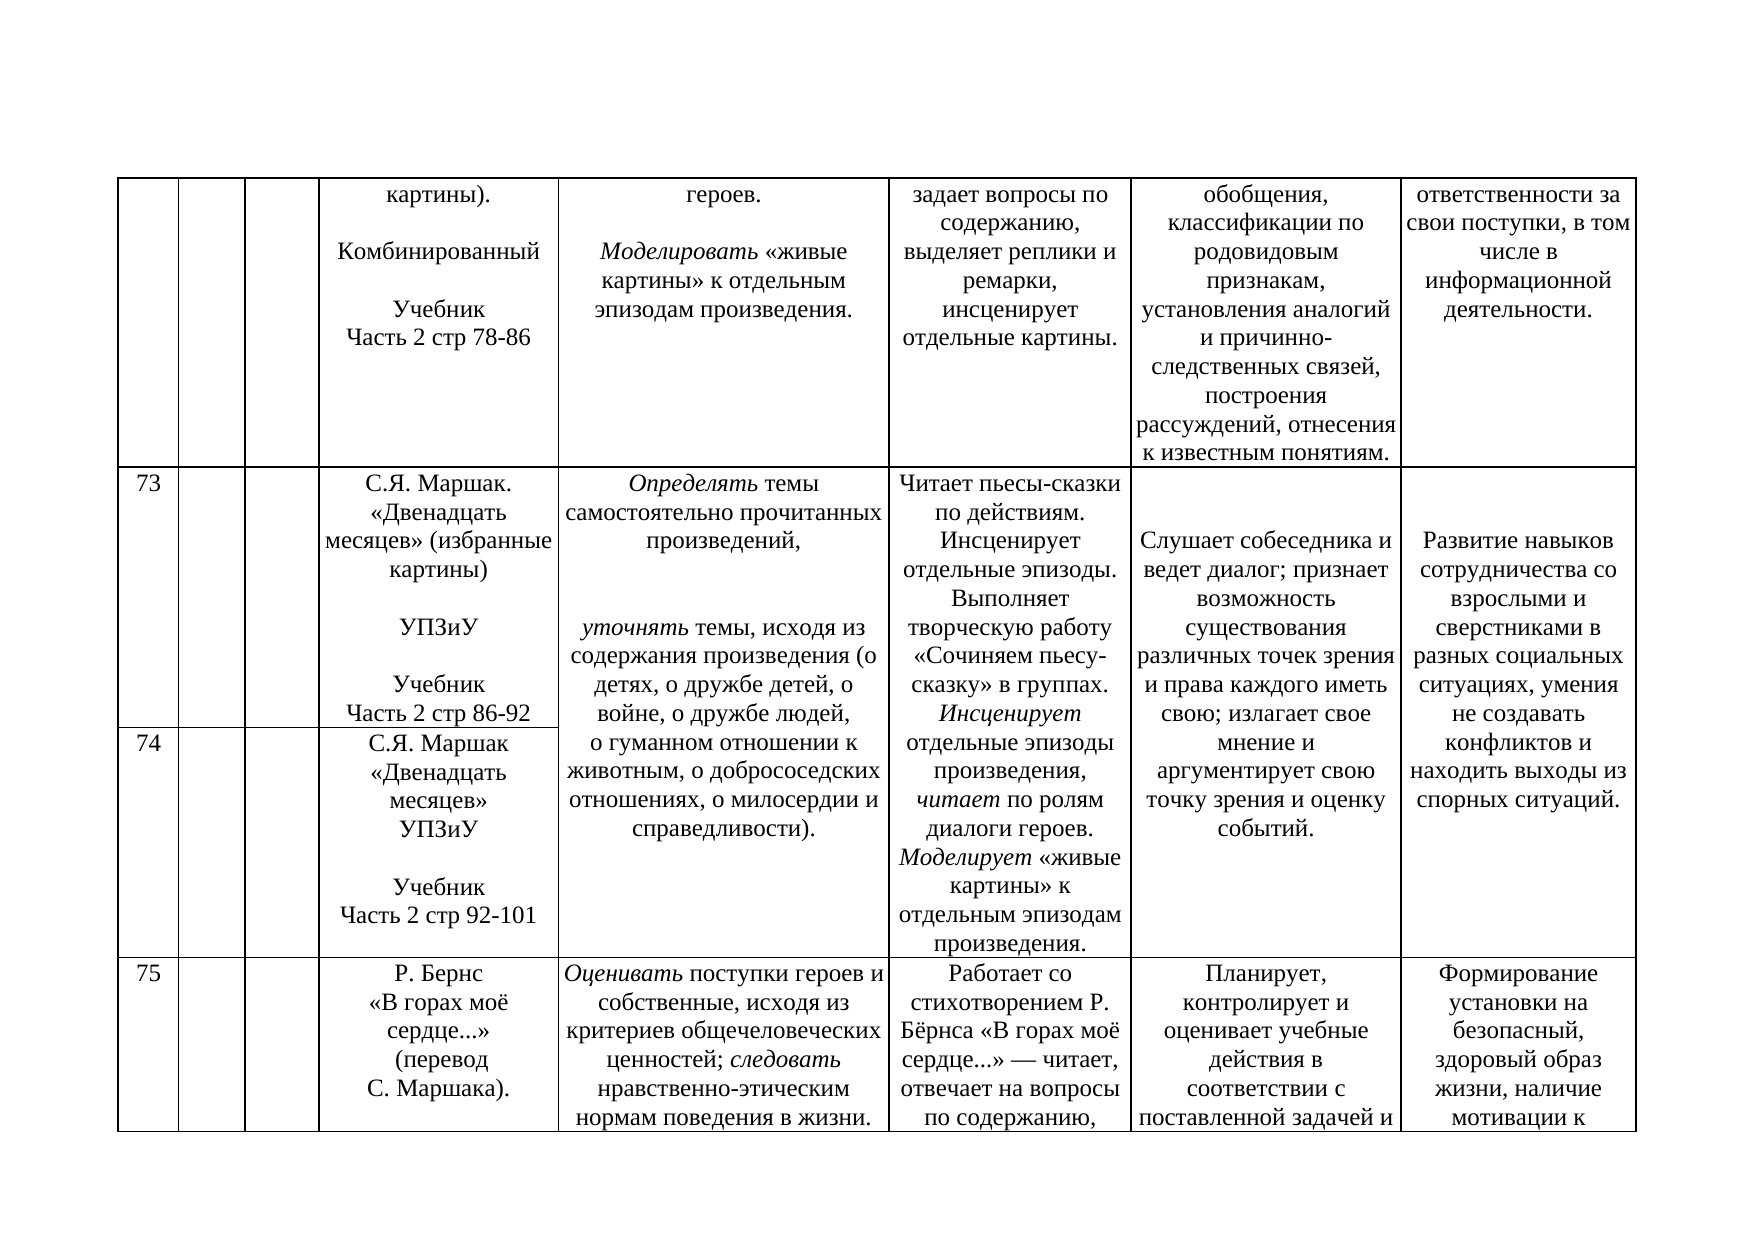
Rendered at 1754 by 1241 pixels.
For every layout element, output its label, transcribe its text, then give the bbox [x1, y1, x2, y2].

table_cell [179, 728, 244, 957]
table_cell 74 [119, 728, 178, 957]
table_cell 72 [119, 179, 178, 466]
table_cell [179, 179, 244, 466]
table_cell 73 [119, 468, 178, 727]
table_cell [1132, 958, 1400, 1131]
table_cell С.Я. Маршак «Двенадцать месяцев» УПЗиУ Учебник Часть 2 стр 92-101 [320, 728, 558, 957]
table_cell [1402, 179, 1635, 466]
table_cell Развитие навыков сотрудничества со взрослыми и сверстниками в разных социальных ситуациях, умения не создавать конфликтов и находить выходы из спорных ситуаций. [1402, 468, 1635, 957]
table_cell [559, 958, 888, 1131]
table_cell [890, 179, 1130, 466]
table_cell [246, 179, 318, 466]
table_cell [246, 468, 318, 727]
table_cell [320, 179, 558, 466]
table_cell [1402, 958, 1635, 1131]
table_cell [179, 958, 244, 1131]
table_cell С.Я. Маршак. «Двенадцать месяцев» (избранные картины) УПЗиУ Учебник Часть 2 стр 86-92 [320, 468, 558, 727]
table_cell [559, 179, 888, 466]
table_cell [246, 958, 318, 1131]
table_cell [1132, 179, 1400, 466]
table_cell Читает пьесы-сказки по действиям. Инсценирует отдельные эпизоды. Выполняет творческую работу «Сочиняем пьесу-сказку» в группах. Инсценирует отдельные эпизоды произведения, читает по ролям диалоги героев. Моделирует «живые картины» к отдельным эпизодам произведения. [890, 468, 1130, 957]
table_cell 75 [119, 958, 178, 1131]
table_cell Определять темы самостоятельно прочитанных произведений, уточнять темы, исходя из содержания произведения (о детях, о дружбе детей, о войне, о дружбе людей, о гуманном отношении к животным, о добрососедских отношениях, о милосердии и справедливости). [559, 468, 888, 957]
table_cell Слушает собеседника и ведет диалог; признает возможность существования различных точек зрения и права каждого иметь свою; излагает свое мнение и аргументирует свою точку зрения и оценку событий. [1132, 468, 1400, 957]
table_cell [246, 728, 318, 957]
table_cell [890, 958, 1130, 1131]
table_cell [320, 958, 558, 1131]
table_cell [179, 468, 244, 727]
